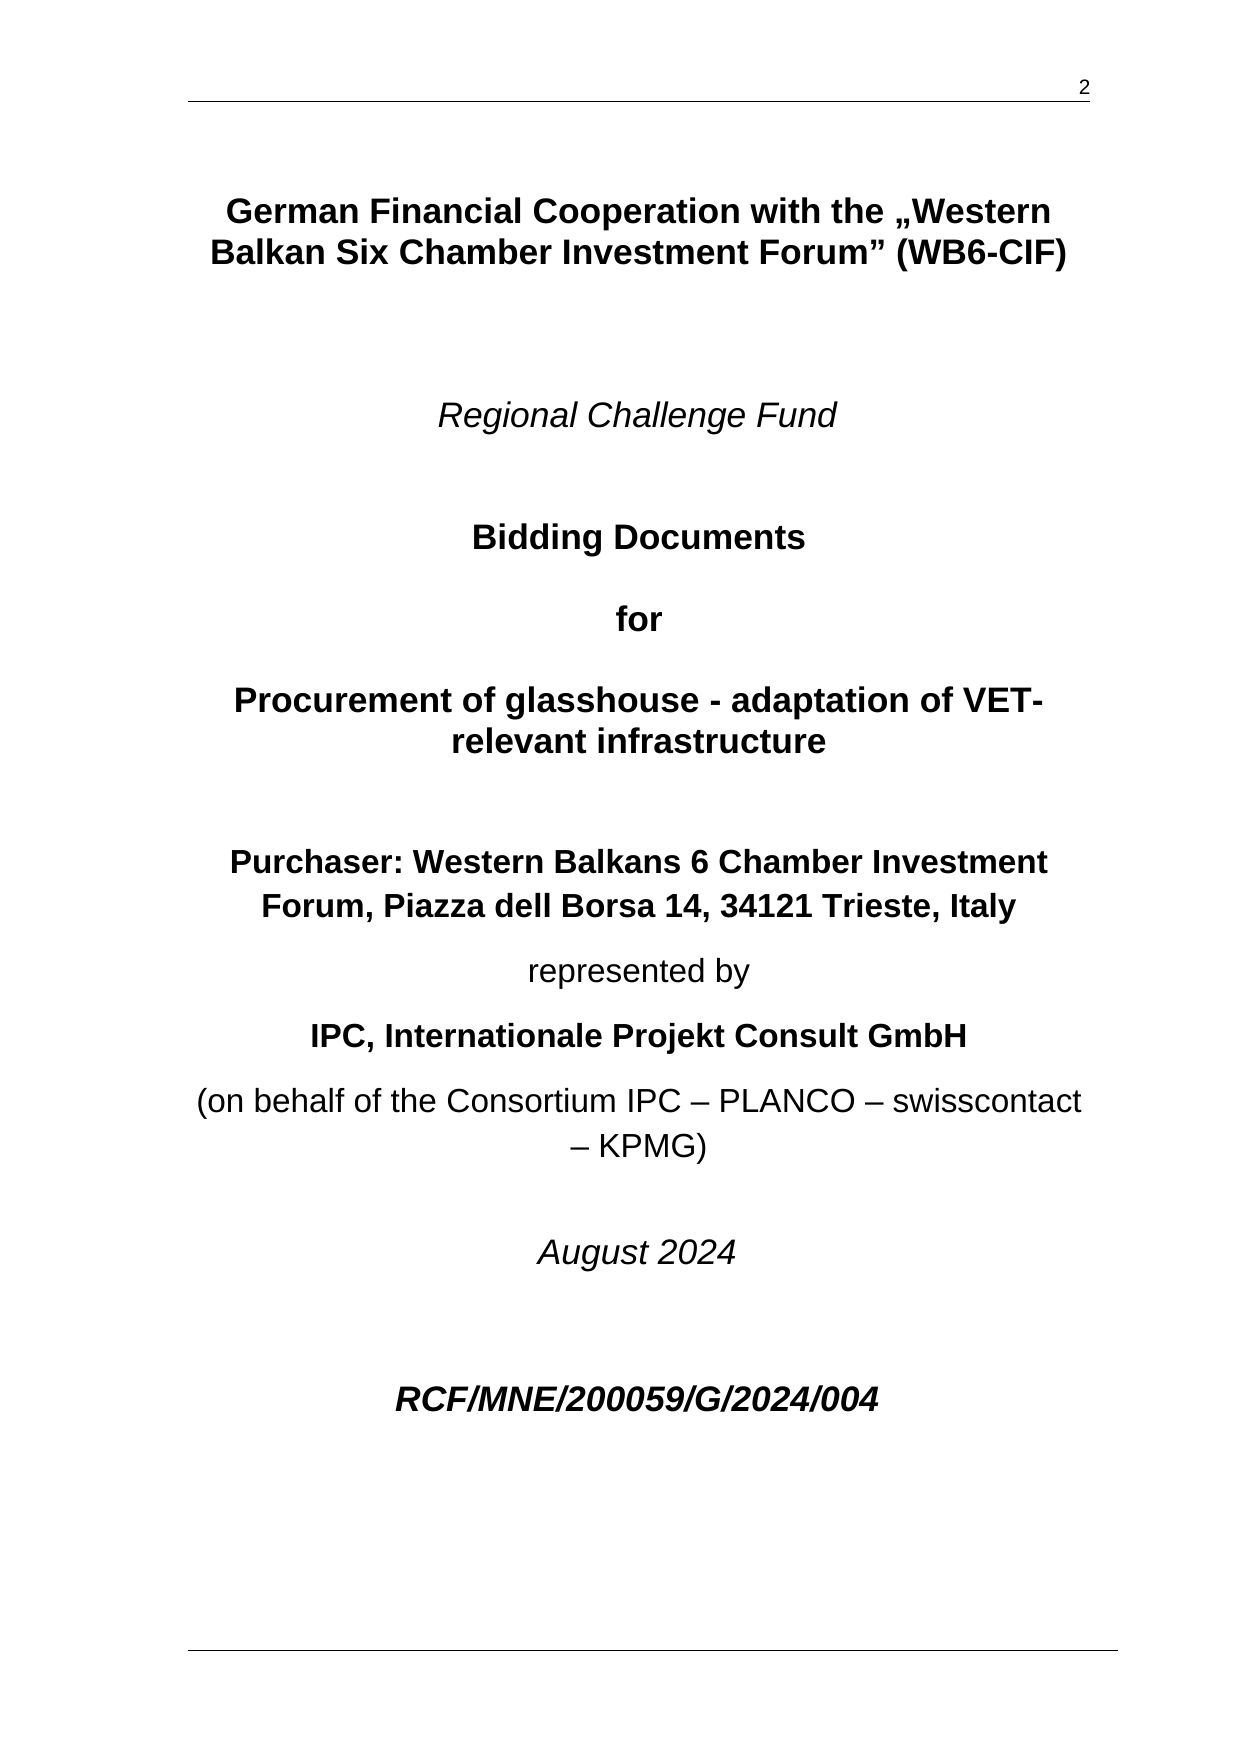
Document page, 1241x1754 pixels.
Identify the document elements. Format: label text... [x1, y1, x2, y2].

text (on behalf of the Consortium IPC – PLANCO – swisscontact – KPMG) [187, 1082, 1090, 1164]
text Procurement of glasshouse - adaptation of VET-relevant infrastructure [187, 679, 1090, 761]
text August 2024 [187, 1231, 1090, 1272]
text RCF/MNE/200059/G/2024/004 [187, 1379, 1090, 1419]
text represented by [187, 952, 1090, 990]
text Regional Challenge Fund [187, 394, 1090, 435]
text for [187, 598, 1090, 639]
text Bidding Documents [187, 517, 1090, 557]
text Purchaser: Western Balkans 6 Chamber Investment Forum, Piazza dell Borsa 14, 34121 Trieste, Italy [187, 842, 1090, 925]
text German Financial Cooperation with the „Western Balkan Six Chamber Investment Forum” (WB6-CIF) [187, 191, 1090, 272]
text IPC, Internationale Projekt Consult GmbH [187, 1017, 1090, 1055]
